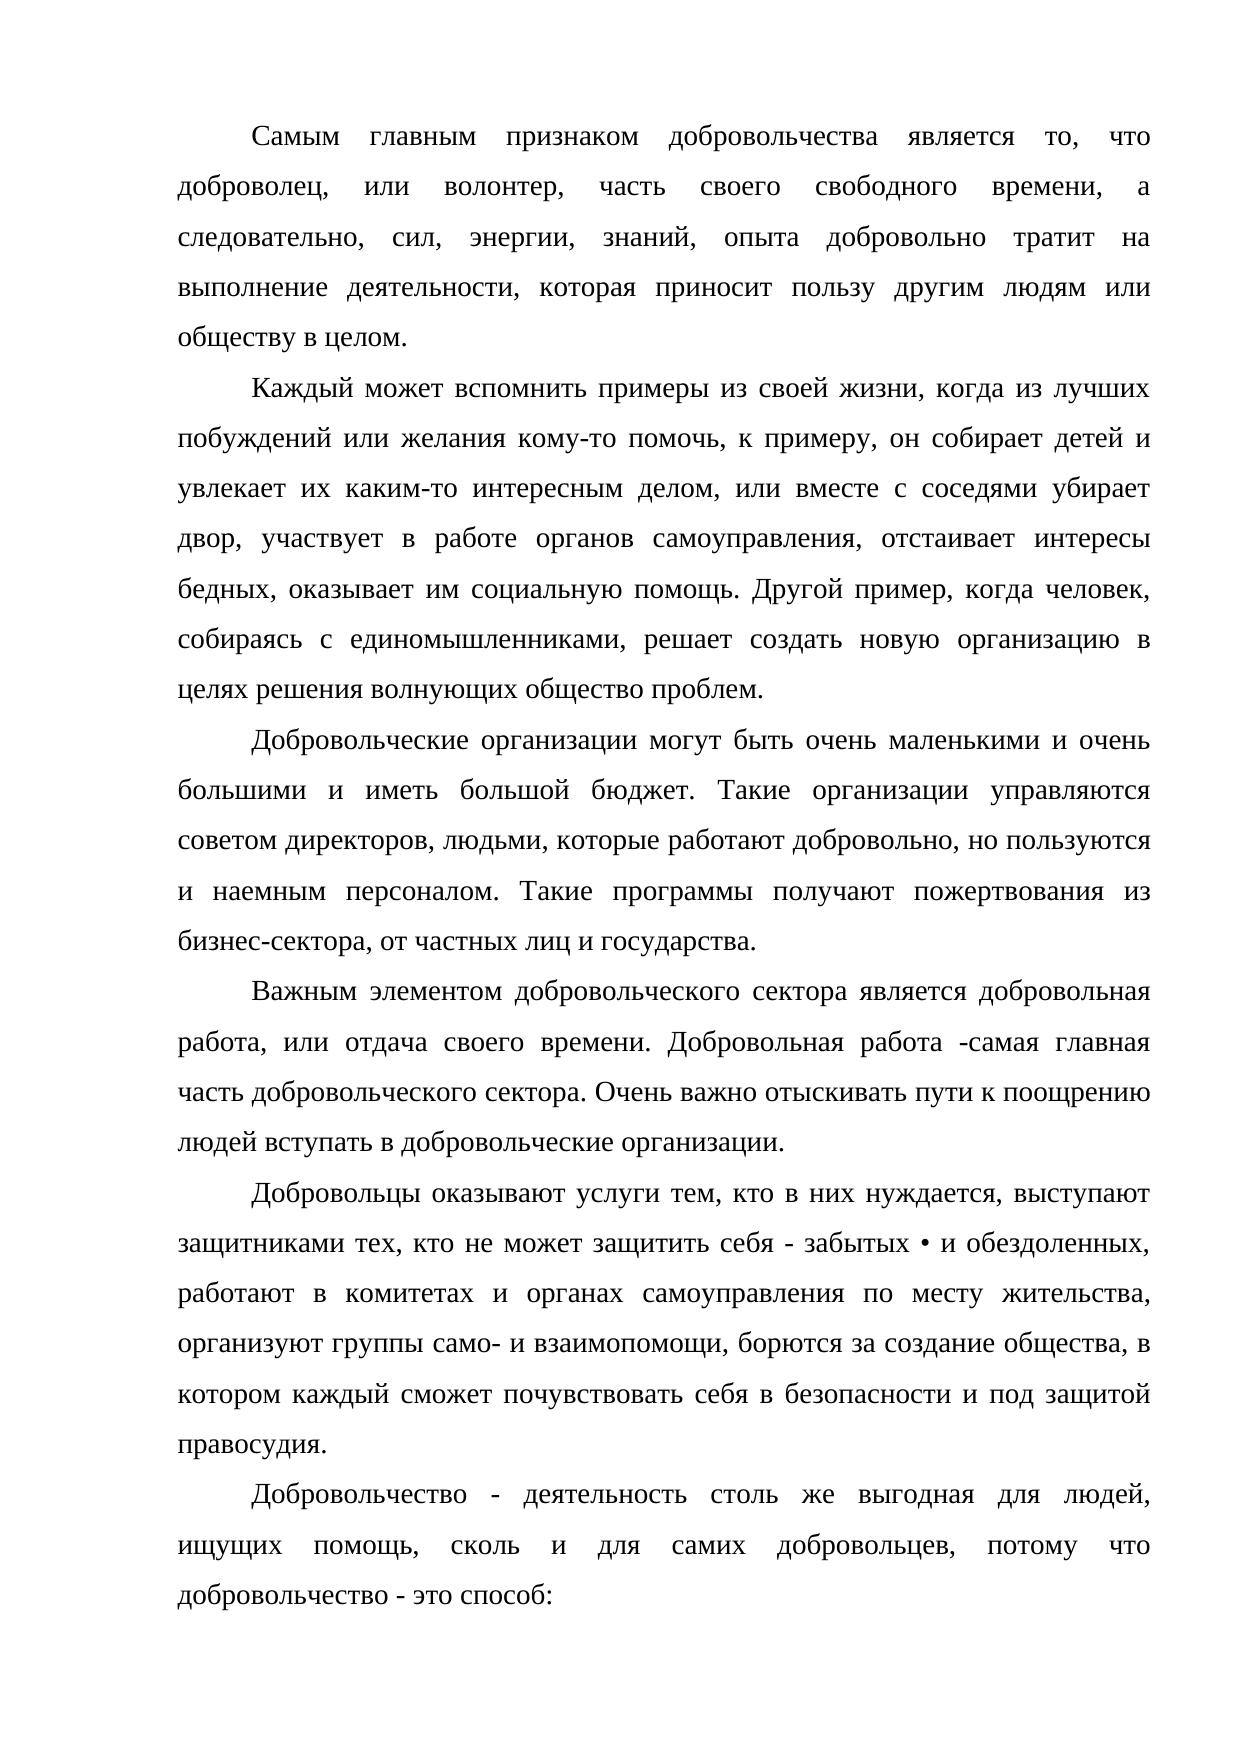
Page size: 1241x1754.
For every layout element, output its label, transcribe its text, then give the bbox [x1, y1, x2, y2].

text Добровольцы оказывают услуги тем, кто в них нуждается, выступают защитниками тех, кто не может защитить себя - забытых • и обездоленных, работают в комитетах и органах самоуправления по месту жительства, организуют группы само- и взаимопомощи, борются за создание общества, в котором каждый сможет почувствовать себя в безопасности и под защитой правосудия. [177, 1175, 1152, 1460]
text Самым главным признаком добровольчества является то, что доброволец, или волонтер, часть своего свободного времени, а следовательно, сил, энергии, знаний, опыта добровольно тратит на выполнение деятельности, которая приносит пользу другим людям или обществу в целом. [177, 118, 1152, 353]
text Добровольчество - деятельность столь же выгодная для людей, ищущих помощь, сколь и для самих добровольцев, потому что добровольчество - это способ: [177, 1477, 1152, 1611]
text Важным элементом добровольческого сектора является добровольная работа, или отдача своего времени. Добровольная работа -самая главная часть добровольческого сектора. Очень важно отыскивать пути к поощрению людей вступать в добровольческие организации. [177, 973, 1152, 1158]
text Каждый может вспомнить примеры из своей жизни, когда из лучших побуждений или желания кому-то помочь, к примеру, он собирает детей и увлекает их каким-то интересным делом, или вместе с соседями убирает двор, участвует в работе органов самоуправления, отстаивает интересы бедных, оказывает им социальную помощь. Другой пример, когда человек, собираясь с единомышленниками, решает создать новую организацию в целях решения волнующих общество проблем. [177, 370, 1152, 705]
text Добровольческие организации могут быть очень маленькими и очень большими и иметь большой бюджет. Такие организации управляются советом директоров, людьми, которые работают добровольно, но пользуются и наемным персоналом. Такие программы получают пожертвования из бизнес-сектора, от частных лиц и государства. [177, 722, 1152, 957]
